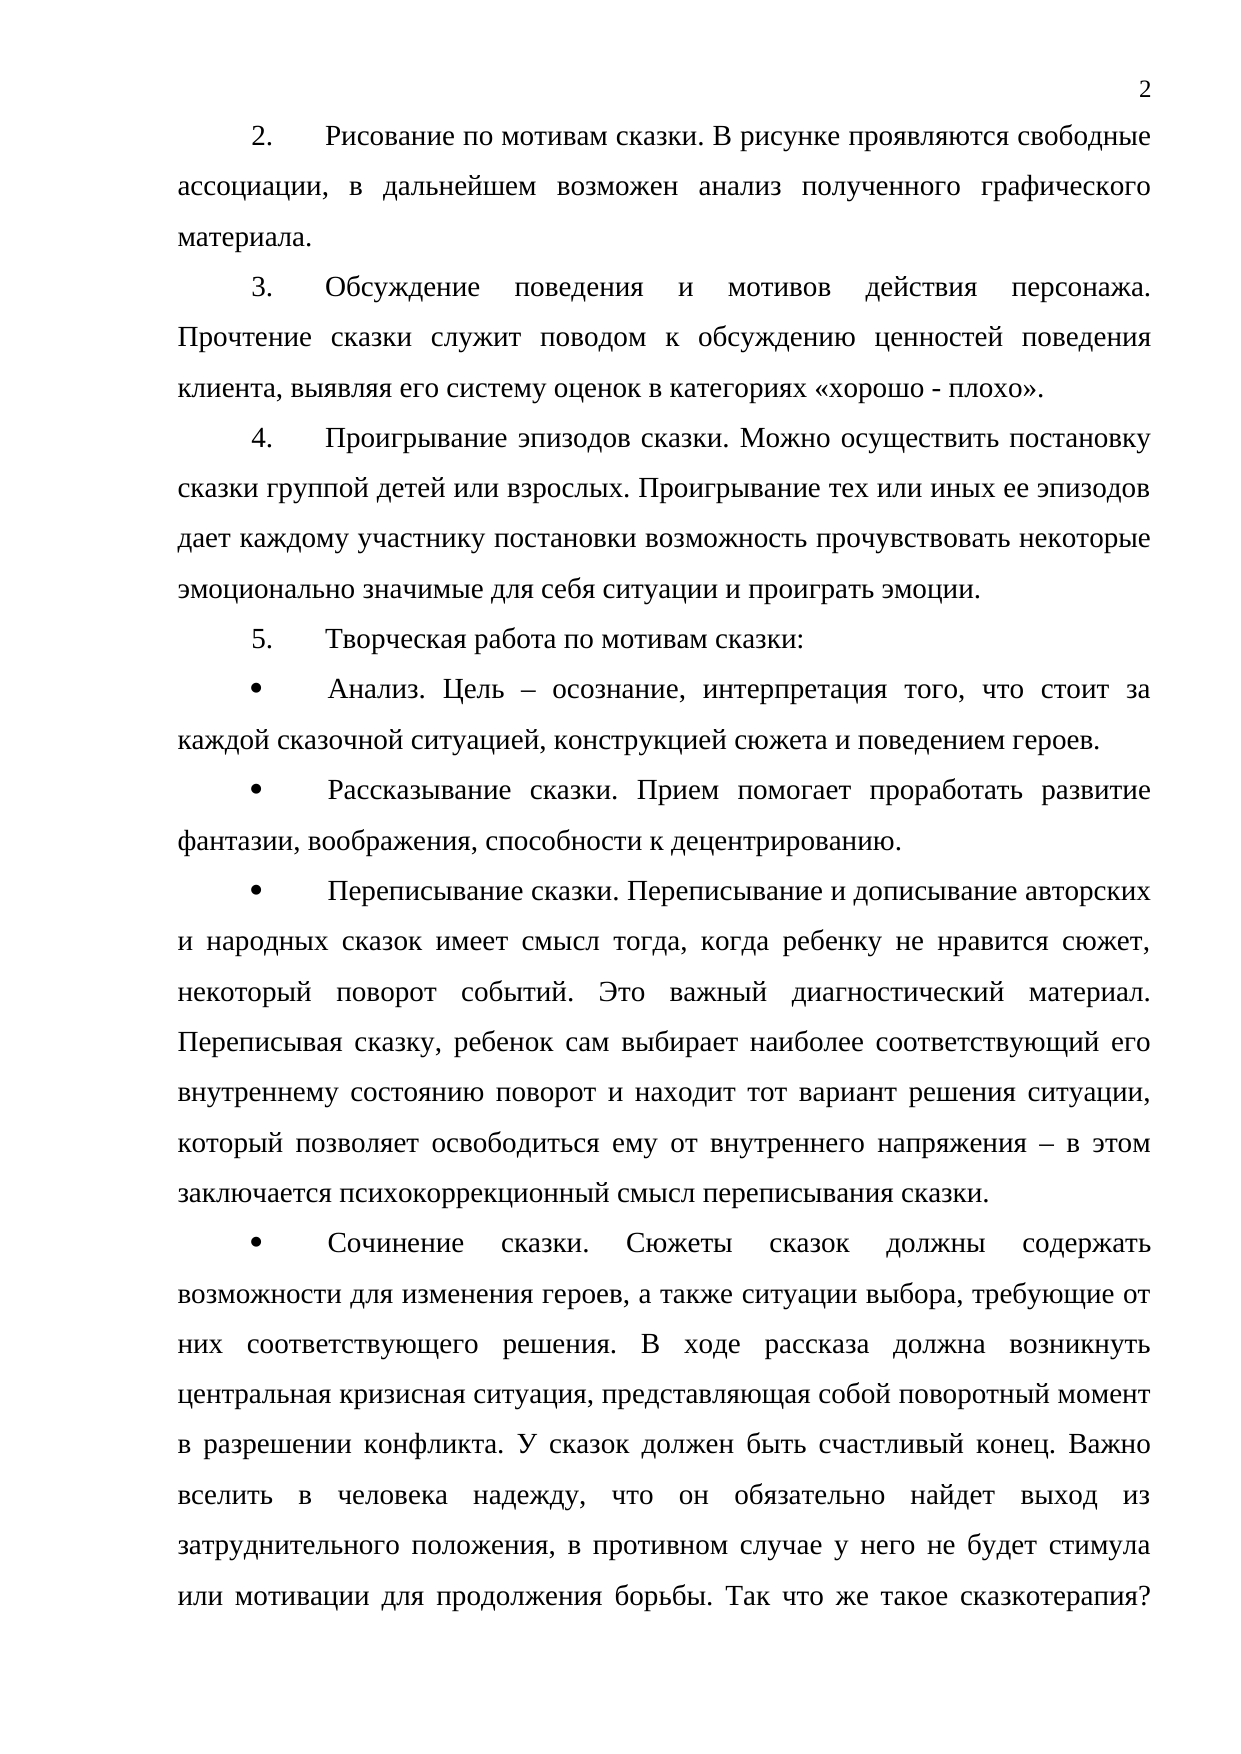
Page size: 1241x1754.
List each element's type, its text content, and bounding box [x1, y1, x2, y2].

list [177, 1225, 1152, 1611]
list Обсуждение поведения и мотивов действия персонажа. Прочтение сказки служит поводом к обсуждению ценностей поведения клиента, выявляя его систему оценок в категориях «хорошо - плохо». [177, 269, 1152, 403]
list Творческая работа по мотивам сказки: [177, 621, 1152, 655]
list Анализ. Цель – осознание, интерпретация того, что стоит за каждой сказочной ситуацией, конструкцией сюжета и поведением героев. [177, 672, 1152, 756]
list Рассказывание сказки. Прием помогает проработать развитие фантазии, воображения, способности к децентрированию. [177, 772, 1152, 856]
list Проигрывание эпизодов сказки. Можно осуществить постановку сказки группой детей или взрослых. Проигрывание тех или иных ее эпизодов дает каждому участнику постановки возможность прочувствовать некоторые эмоционально значимые для себя ситуации и проиграть эмоции. [177, 420, 1152, 604]
list Рисование по мотивам сказки. В рисунке проявляются свободные ассоциации, в дальнейшем возможен анализ полученного графического материала. [177, 118, 1152, 252]
list Переписывание сказки. Переписывание и дописывание авторских и народных сказок имеет смысл тогда, когда ребенку не нравится сюжет, некоторый поворот событий. Это важный диагностический материал. Переписывая сказку, ребенок сам выбирает наиболее соответствующий его внутреннему состоянию поворот и находит тот вариант решения ситуации, который позволяет освободиться ему от внутреннего напряжения – в этом заключается психокоррекционный смысл переписывания сказки. [177, 873, 1152, 1208]
